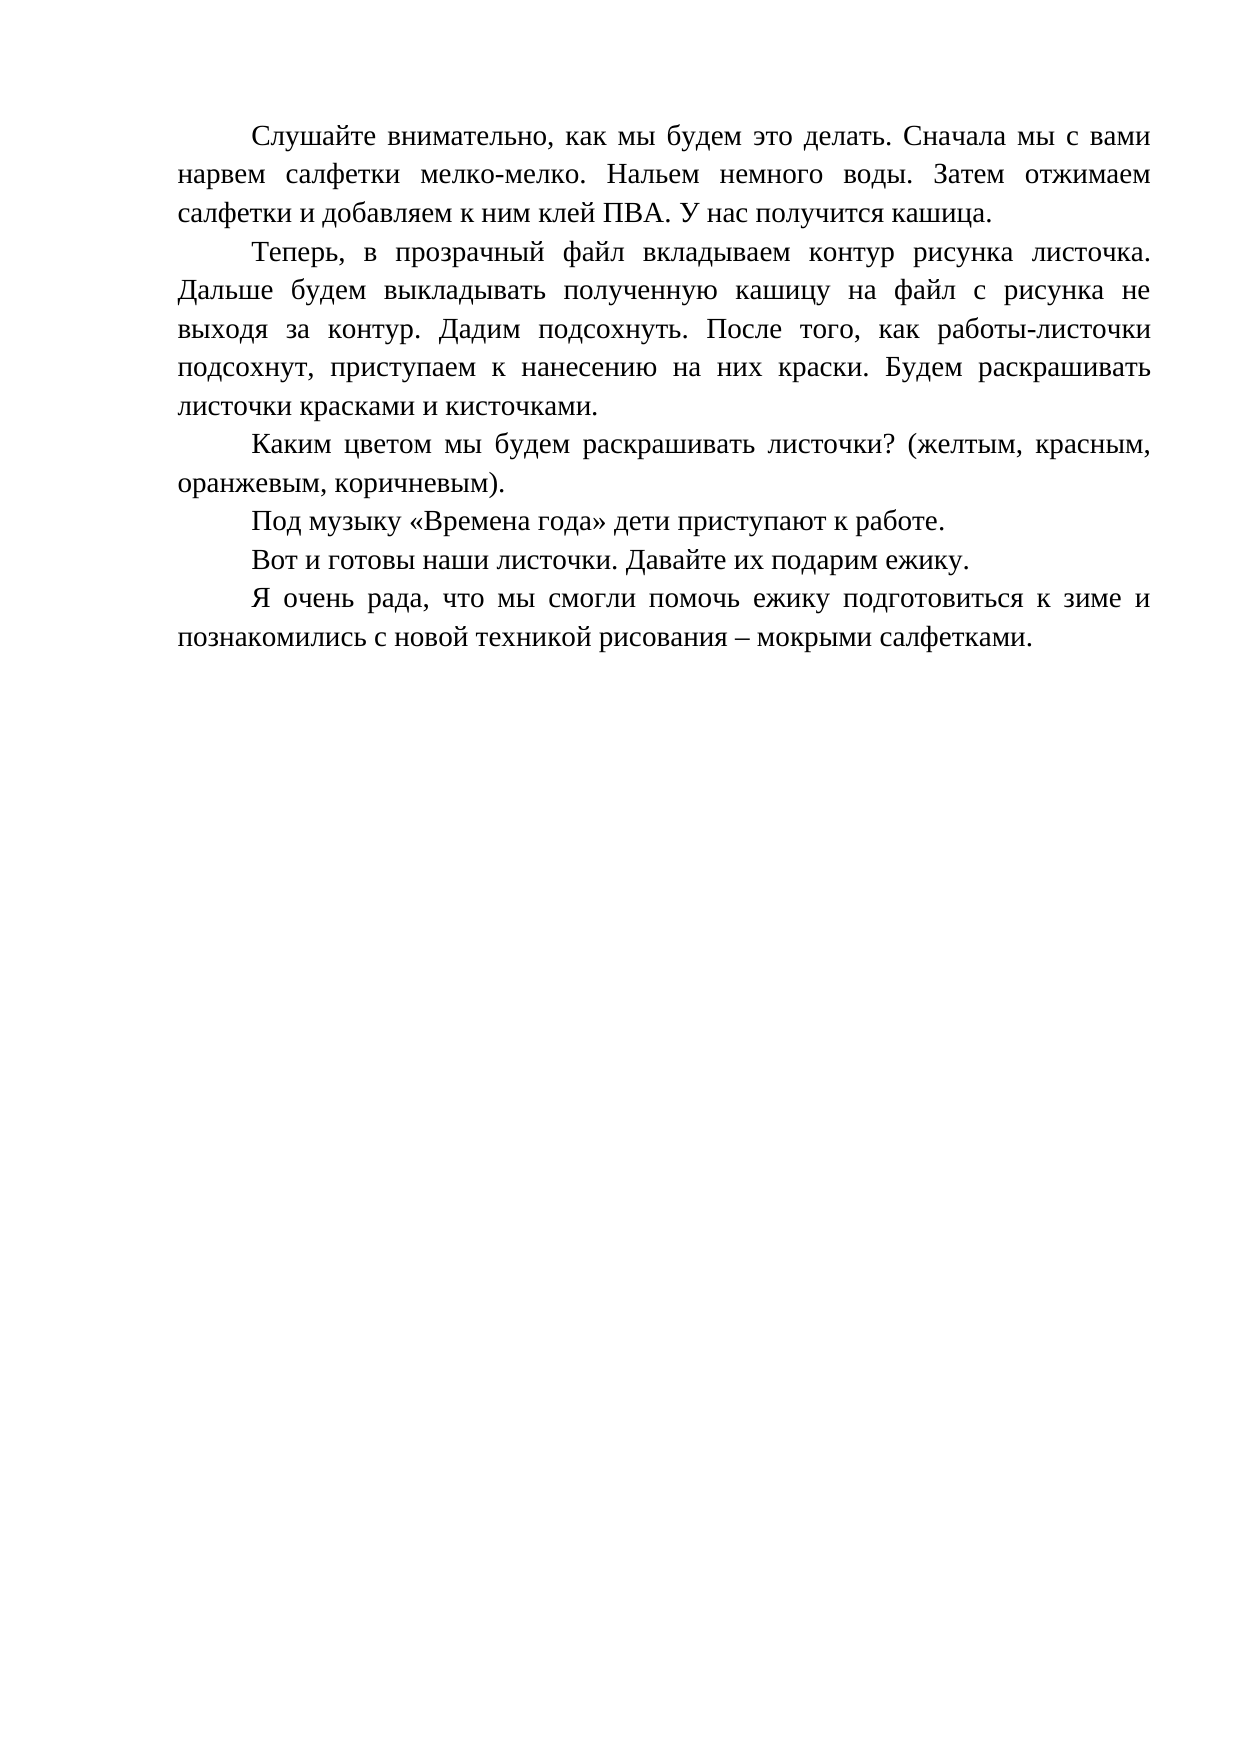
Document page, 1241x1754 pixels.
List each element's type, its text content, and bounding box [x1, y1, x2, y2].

text Под музыку «Времена года» дети приступают к работе. [177, 503, 1152, 537]
text Вот и готовы наши листочки. Давайте их подарим ежику. [177, 542, 1152, 576]
text Я очень рада, что мы смогли помочь ежику подготовиться к зиме и познакомились с новой техникой рисования – мокрыми салфетками. [177, 581, 1152, 653]
text Слушайте внимательно, как мы будем это делать. Сначала мы с вами нарвем салфетки мелко-мелко. Нальем немного воды. Затем отжимаем салфетки и добавляем к ним клей ПВА. У нас получится кашица. [177, 118, 1152, 229]
text Каким цветом мы будем раскрашивать листочки? (желтым, красным, оранжевым, коричневым). [177, 426, 1152, 498]
text Теперь, в прозрачный файл вкладываем контур рисунка листочка. Дальше будем выкладывать полученную кашицу на файл с рисунка не выходя за контур. Дадим подсохнуть. После того, как работы-листочки подсохнут, приступаем к нанесению на них краски. Будем раскрашивать листочки красками и кисточками. [177, 234, 1152, 421]
